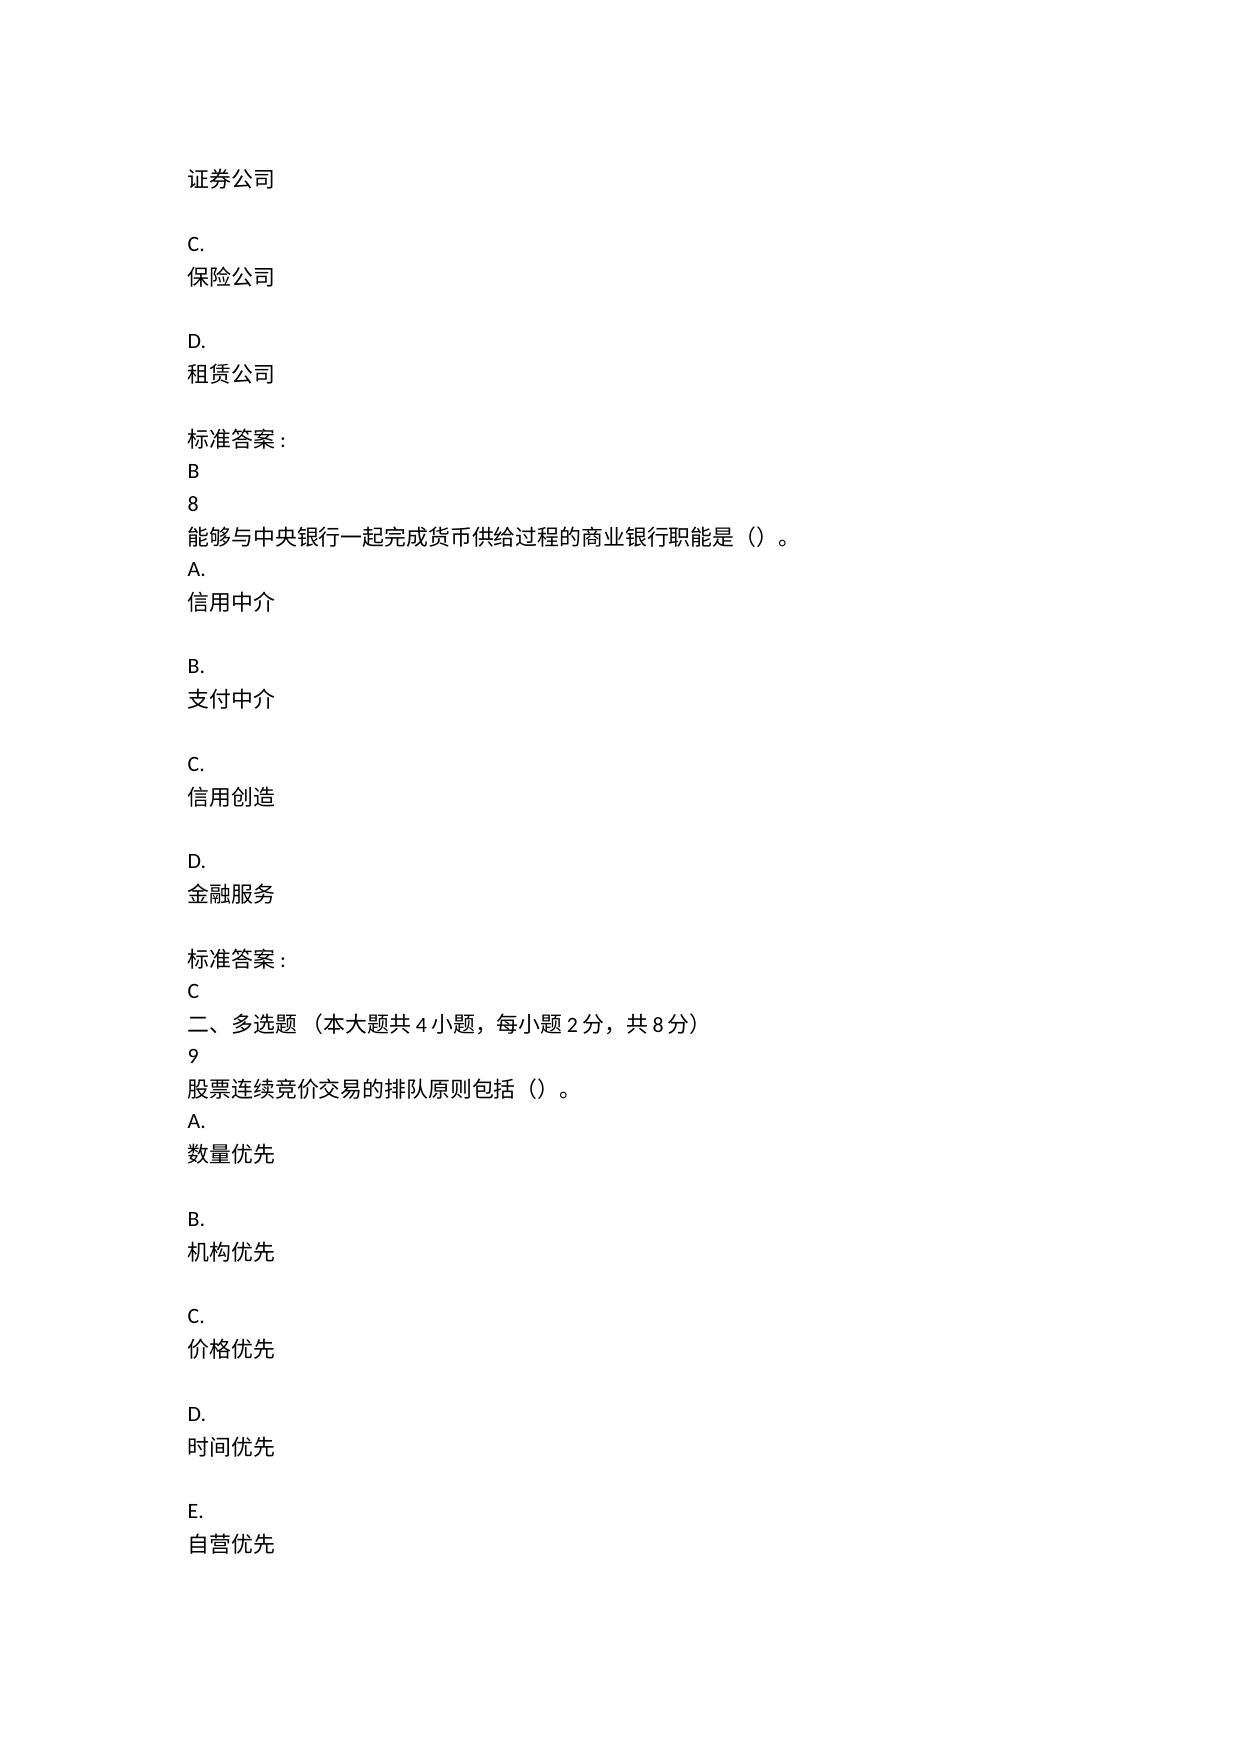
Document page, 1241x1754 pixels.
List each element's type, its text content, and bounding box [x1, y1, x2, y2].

text D. [187, 844, 1053, 877]
text 8 [187, 487, 1053, 519]
text C. [187, 1299, 1053, 1332]
text A. [187, 1104, 1053, 1137]
text C. [187, 227, 1053, 259]
text B [187, 454, 1053, 487]
text 信用中介 [187, 584, 1053, 617]
text 支付中介 [187, 682, 1053, 714]
text 能够与中央银行一起完成货币供给过程的商业银行职能是（）。 [187, 519, 1053, 552]
text 数量优先 [187, 1137, 1053, 1169]
text 证券公司 [187, 162, 1053, 194]
text 机构优先 [187, 1234, 1053, 1267]
text C. [187, 747, 1053, 779]
text 标准答案 : [187, 422, 1053, 454]
text D. [187, 324, 1053, 357]
text D. [187, 1397, 1053, 1429]
text 时间优先 [187, 1429, 1053, 1462]
text 9 [187, 1039, 1053, 1072]
text A. [187, 552, 1053, 584]
text 信用创造 [187, 779, 1053, 812]
text 保险公司 [187, 259, 1053, 292]
text 股票连续竞价交易的排队原则包括（）。 [187, 1072, 1053, 1104]
text B. [187, 649, 1053, 682]
text 自营优先 [187, 1527, 1053, 1559]
text 标准答案 : [187, 942, 1053, 974]
text 二、多选题 （本大题共4小题，每小题2分，共8分） [187, 1007, 1053, 1039]
text 金融服务 [187, 877, 1053, 909]
text B. [187, 1202, 1053, 1234]
text 价格优先 [187, 1332, 1053, 1364]
text 租赁公司 [187, 357, 1053, 389]
text C [187, 974, 1053, 1007]
text E. [187, 1494, 1053, 1527]
